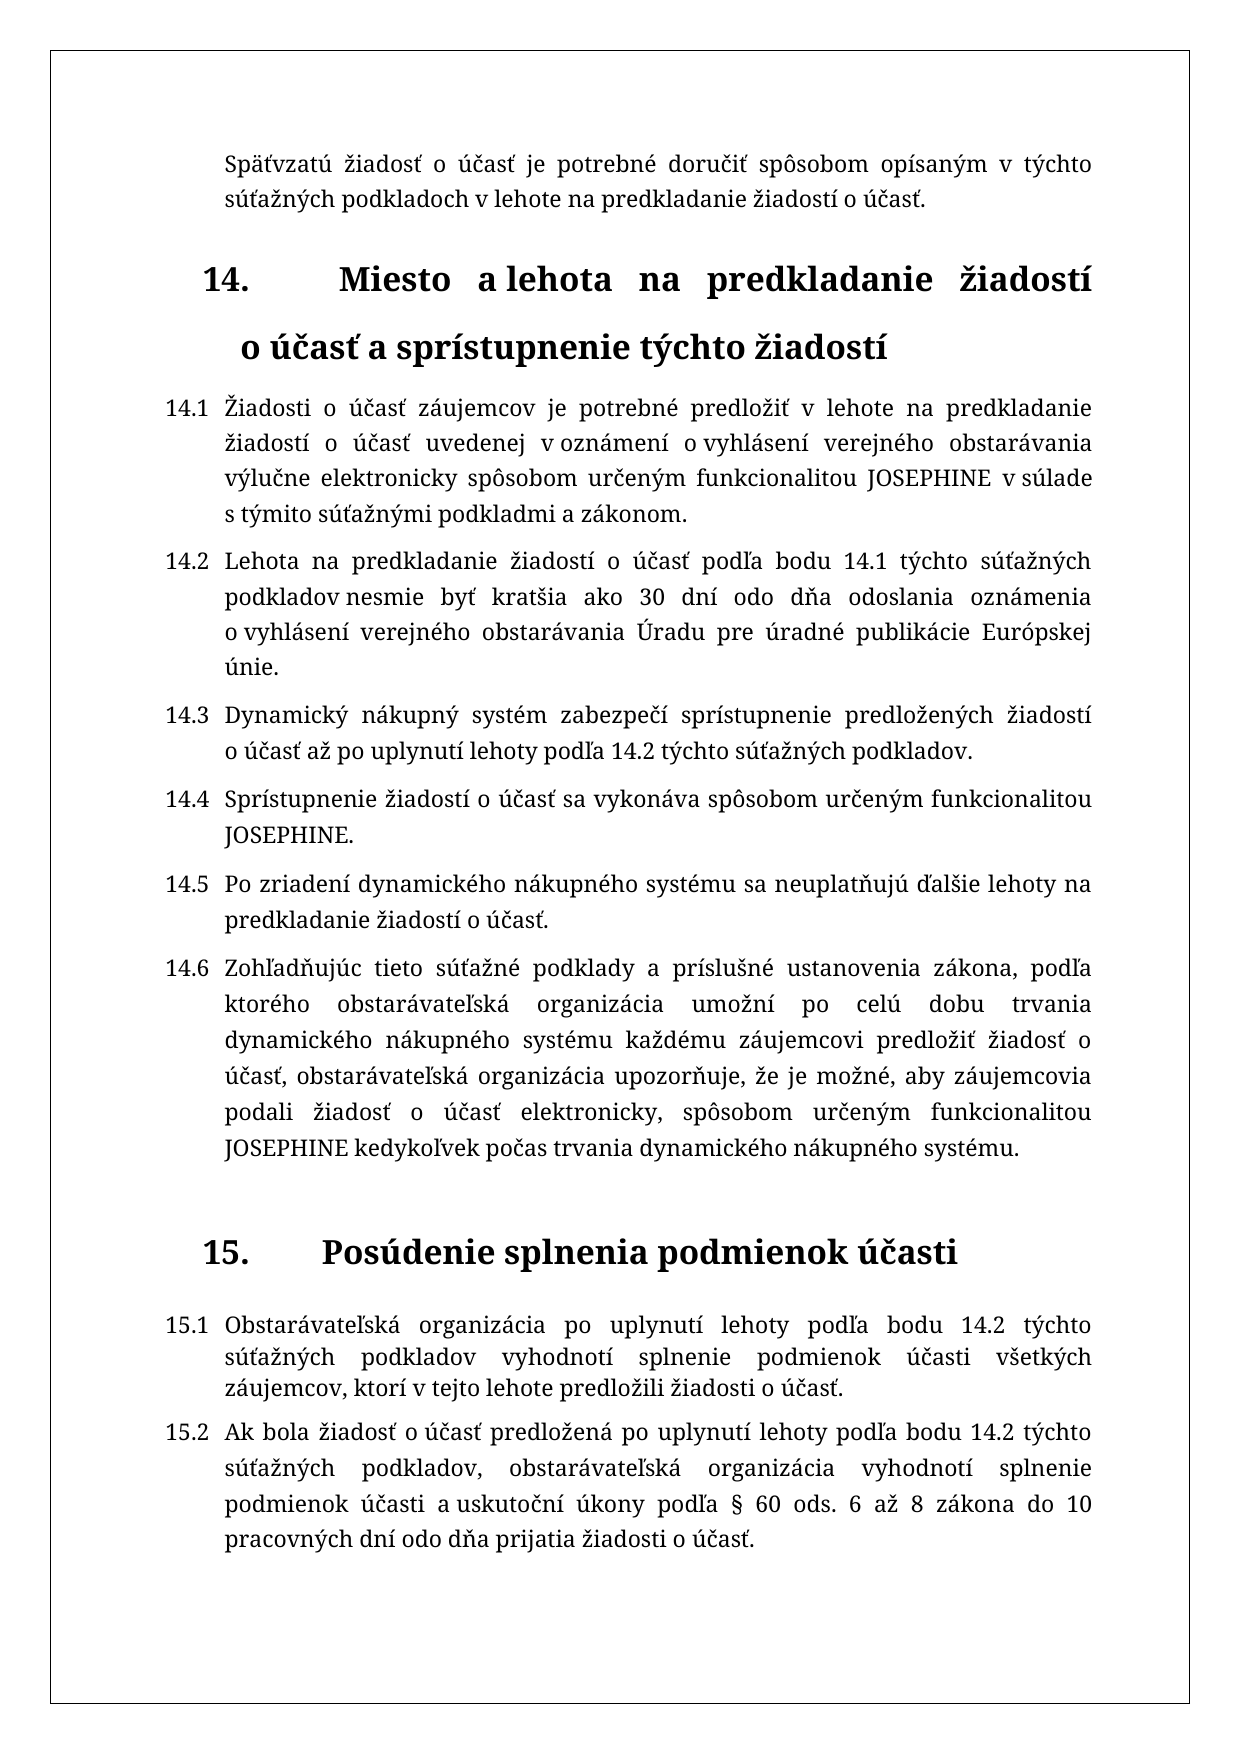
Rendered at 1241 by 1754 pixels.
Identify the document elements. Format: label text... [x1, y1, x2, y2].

text 14.6 Zohľadňujúc tieto súťažné podklady a príslušné ustanovenia zákona, podľa ktorého obstarávateľská organizácia umožní po celú dobu trvania dynamického nákupného systému každému záujemcovi predložiť žiadosť o účasť, obstarávateľská organizácia upozorňuje, že je možné, aby záujemcovia podali žiadosť o účasť elektronicky, spôsobom určeným funkcionalitou JOSEPHINE kedykoľvek počas trvania dynamického nákupného systému. [165, 952, 1093, 1163]
subtitle Posúdenie splnenia podmienok účasti [203, 1229, 1093, 1274]
text 15.1 Obstarávateľská organizácia po uplynutí lehoty podľa bodu 14.2 týchto súťažných podkladov vyhodnotí splnenie podmienok účasti všetkých záujemcov, ktorí v tejto lehote predložili žiadosti o účasť. [165, 1309, 1093, 1403]
text 14.3 Dynamický nákupný systém zabezpečí sprístupnenie predložených žiadostí o účasť až po uplynutí lehoty podľa 14.2 týchto súťažných podkladov. [165, 699, 1093, 766]
text 14.5 Po zriadení dynamického nákupného systému sa neuplatňujú ďalšie lehoty na predkladanie žiadostí o účasť. [165, 868, 1093, 935]
text 14.2 Lehota na predkladanie žiadostí o účasť podľa bodu 14.1 týchto súťažných podkladov nesmie byť kratšia ako 30 dní odo dňa odoslania oznámenia o vyhlásení verejného obstarávania Úradu pre úradné publikácie Európskej únie. [165, 545, 1093, 682]
subtitle Miesto a lehota na predkladanie žiadostí o účasť a sprístupnenie týchto žiadostí [203, 255, 1093, 369]
text 14.1 Žiadosti o účasť záujemcov je potrebné predložiť v lehote na predkladanie žiadostí o účasť uvedenej v oznámení o vyhlásení verejného obstarávania výlučne elektronicky spôsobom určeným funkcionalitou JOSEPHINE v súlade s týmito súťažnými podkladmi a zákonom. [165, 392, 1093, 529]
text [165, 147, 1093, 215]
text 15.2 Ak bola žiadosť o účasť predložená po uplynutí lehoty podľa bodu 14.2 týchto súťažných podkladov, obstarávateľská organizácia vyhodnotí splnenie podmienok účasti a uskutoční úkony podľa § 60 ods. 6 až 8 zákona do 10 pracovných dní odo dňa prijatia žiadosti o účasť. [165, 1416, 1093, 1555]
text 14.4 Sprístupnenie žiadostí o účasť sa vykonáva spôsobom určeným funkcionalitou JOSEPHINE. [165, 783, 1093, 851]
